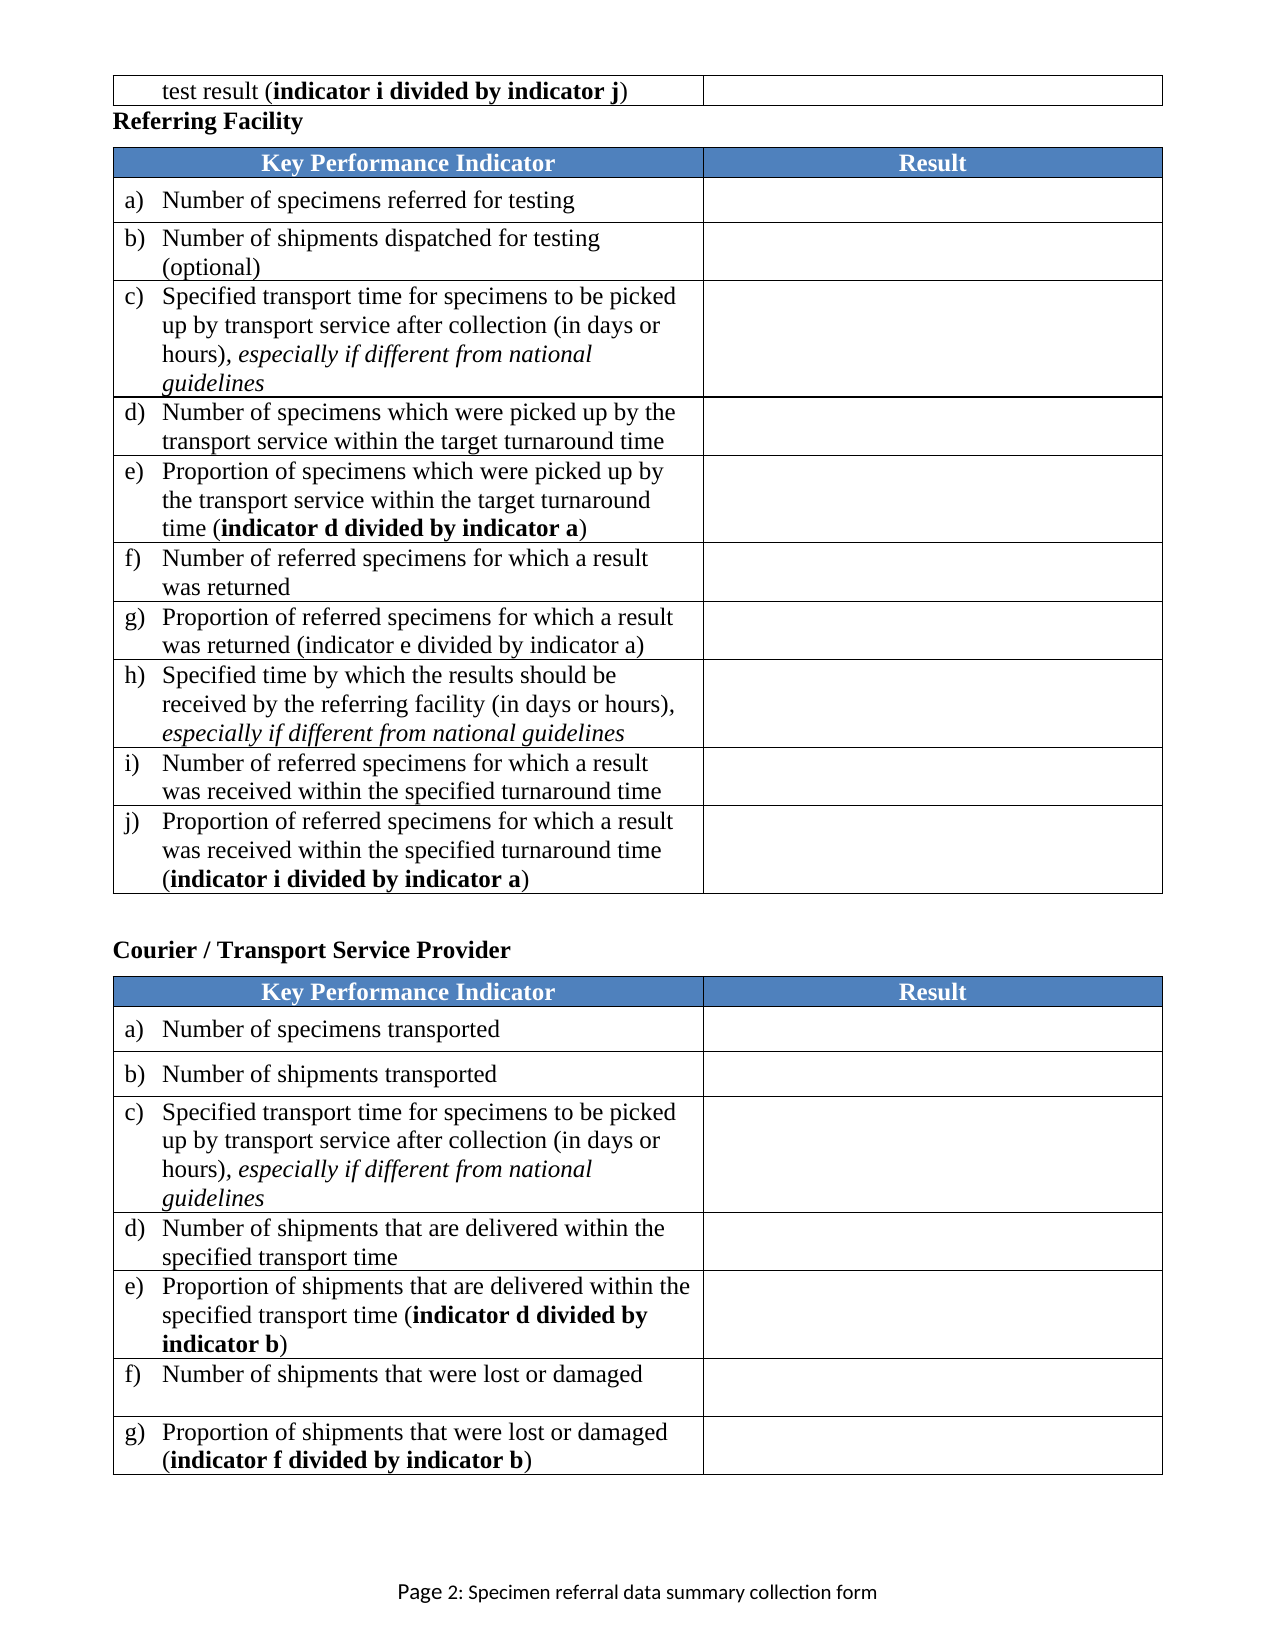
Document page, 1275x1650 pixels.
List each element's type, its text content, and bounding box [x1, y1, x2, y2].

text Referring Facility [112, 106, 1162, 134]
table_cell Number of shipments that were lost or damaged [114, 1359, 703, 1416]
table_cell [704, 1097, 1162, 1212]
table_cell [704, 1007, 1162, 1051]
table_cell [704, 456, 1162, 542]
text Courier / Transport Service Provider [112, 935, 1162, 963]
table_cell [704, 178, 1162, 222]
table_cell [704, 1052, 1162, 1096]
table_cell Proportion of referred specimens for which a result was returned (indicator e divided by indicator a) [114, 602, 703, 659]
table_cell Number of specimens transported [114, 1007, 703, 1051]
table_cell [704, 398, 1162, 455]
table_cell [704, 281, 1162, 396]
table_cell [704, 748, 1162, 805]
table_header Key Performance Indicator [114, 148, 703, 177]
table_cell [704, 1417, 1162, 1474]
table_cell Number of specimens referred for testing [114, 178, 703, 222]
table_cell [704, 76, 1162, 105]
table_cell Number of shipments transported [114, 1052, 703, 1096]
table_header Result [704, 148, 1162, 177]
table_cell Proportion of shipments that are delivered within the specified transport time (indicator d divided by indicator b) [114, 1271, 703, 1358]
table_cell [704, 660, 1162, 747]
table_cell Proportion of shipments that were lost or damaged (indicator f divided by indicator b) [114, 1417, 703, 1474]
table_cell Specified transport time for specimens to be picked up by transport service after collection (in days or hours), especially if different from national guidelines [114, 1097, 703, 1212]
table_header Key Performance Indicator [114, 977, 703, 1006]
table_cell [114, 76, 703, 105]
table_cell Number of shipments dispatched for testing (optional) [114, 223, 703, 280]
table_cell Number of shipments that are delivered within the specified transport time [114, 1213, 703, 1270]
table_cell Number of specimens which were picked up by the transport service within the target turnaround time [114, 398, 703, 455]
table_cell Specified time by which the results should be received by the referring facility (in days or hours), especially if different from national guidelines [114, 660, 703, 747]
table_cell Proportion of referred specimens for which a result was received within the specified turnaround time (indicator i divided by indicator a) [114, 806, 703, 892]
table_cell Proportion of specimens which were picked up by the transport service within the target turnaround time (indicator d divided by indicator a) [114, 456, 703, 542]
table_cell [704, 1271, 1162, 1358]
table_cell [704, 1359, 1162, 1416]
table_cell Specified transport time for specimens to be picked up by transport service after collection (in days or hours), especially if different from national guidelines [114, 281, 703, 396]
table_cell [704, 602, 1162, 659]
table_cell Number of referred specimens for which a result was returned [114, 543, 703, 601]
table_cell [704, 1213, 1162, 1270]
table_cell Number of referred specimens for which a result was received within the specified turnaround time [114, 748, 703, 805]
table_header Result [704, 977, 1162, 1006]
table_cell [704, 543, 1162, 601]
table_cell [704, 806, 1162, 892]
table_cell [704, 223, 1162, 280]
